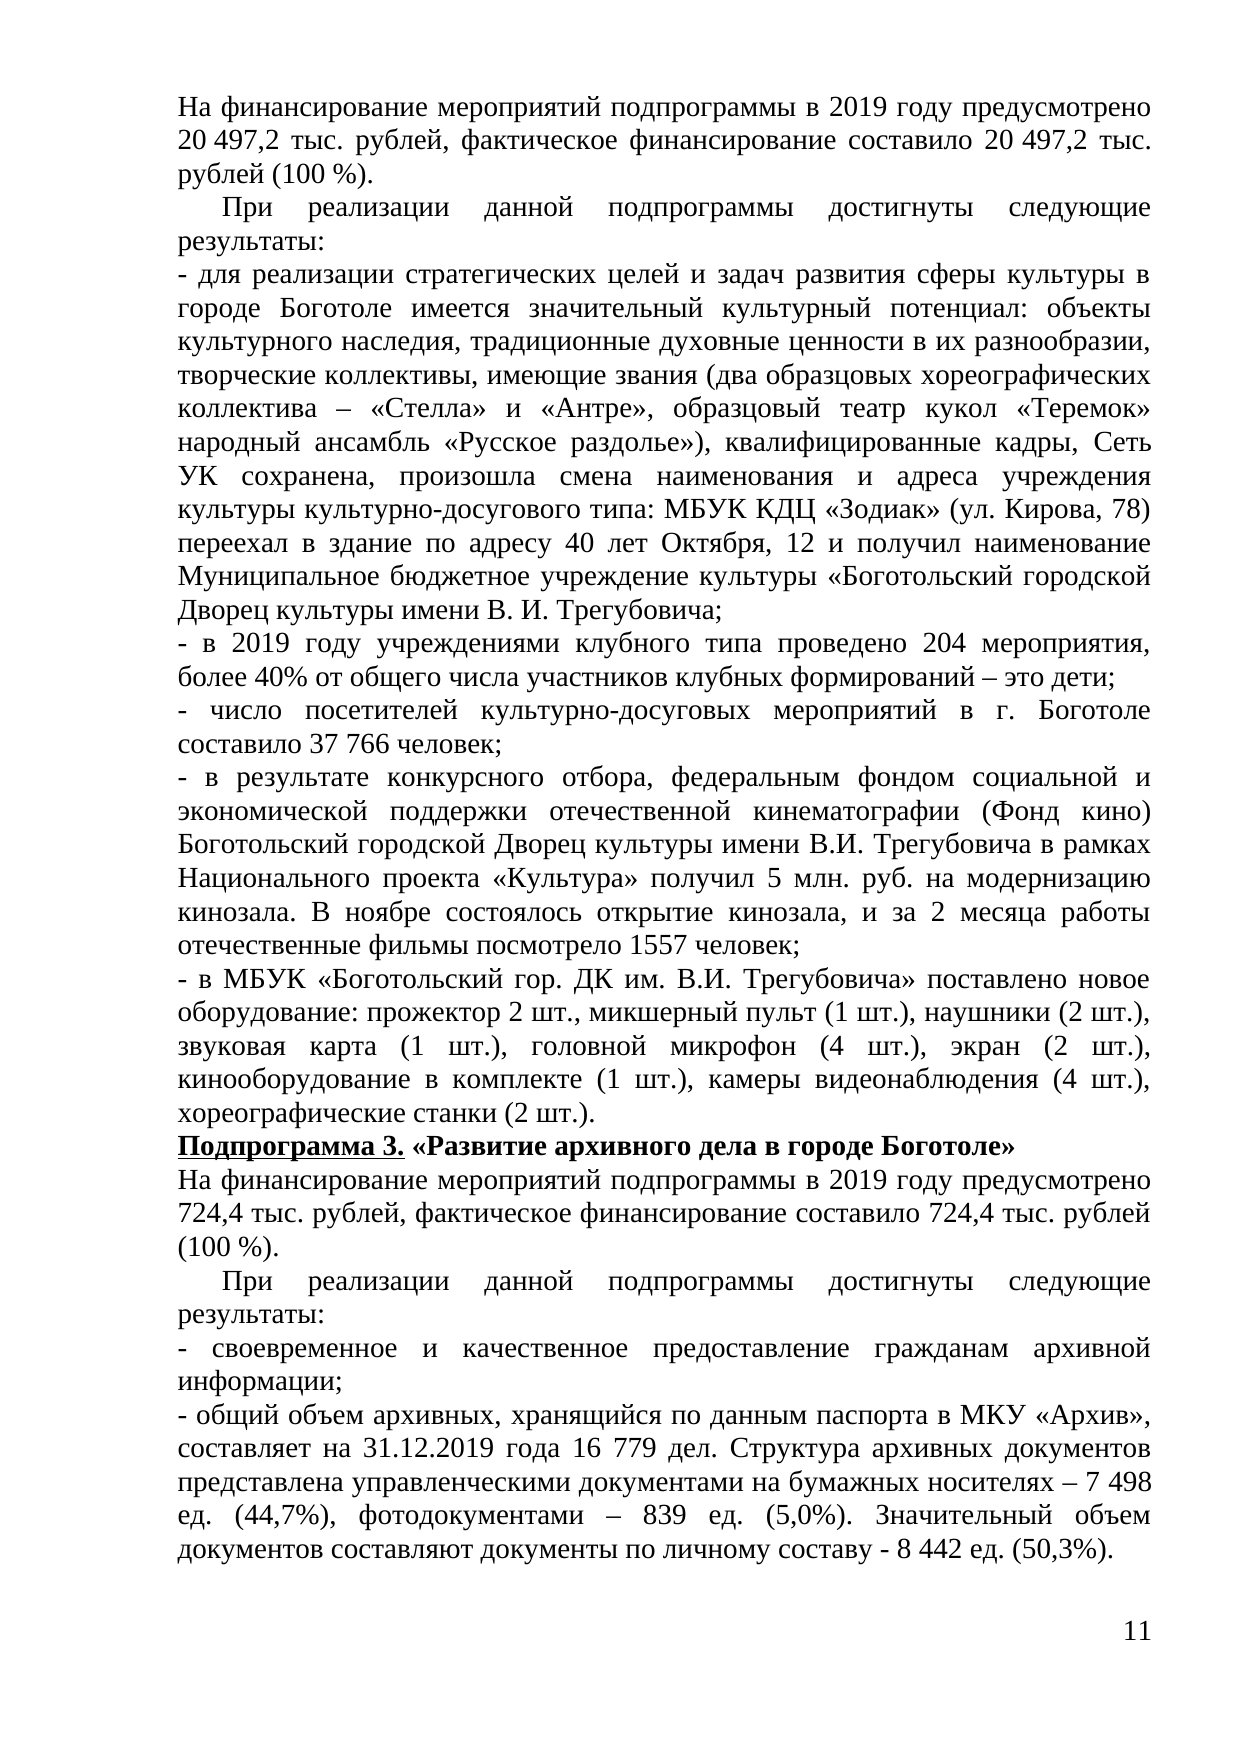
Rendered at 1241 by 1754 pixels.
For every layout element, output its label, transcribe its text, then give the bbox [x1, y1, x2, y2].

text - общий объем архивных, хранящийся по данным паспорта в МКУ «Архив», составляет на 31.12.2019 года 16 779 дел. Структура архивных документов представлена управленческими документами на бумажных носителях – 7 498 ед. (44,7%), фотодокументами – 839 ед. (5,0%). Значительный объем документов составляют документы по личному составу - 8 442 ед. (50,3%). [177, 1397, 1152, 1564]
text - в 2019 году учреждениями клубного типа проведено 204 мероприятия, более 40% от общего числа участников клубных формирований – это дети; [177, 625, 1152, 692]
text - в результате конкурсного отбора, федеральным фондом социальной и экономической поддержки отечественной кинематографии (Фонд кино) Боготольский городской Дворец культуры имени В.И. Трегубовича в рамках Национального проекта «Культура» получил 5 млн. руб. на модернизацию кинозала. В ноябре состоялось открытие кинозала, и за 2 месяца работы отечественные фильмы посмотрело 1557 человек; [177, 759, 1152, 961]
text При реализации данной подпрограммы достигнуты следующие результаты: [177, 189, 1152, 256]
text Подпрограмма 3. «Развитие архивного дела в городе Боготоле» [177, 1128, 1152, 1162]
text - число посетителей культурно-досуговых мероприятий в г. Боготоле составило 37 766 человек; [177, 692, 1152, 759]
text - в МБУК «Боготольский гор. ДК им. В.И. Трегубовича» поставлено новое оборудование: прожектор 2 шт., микшерный пульт (1 шт.), наушники (2 шт.), звуковая карта (1 шт.), головной микрофон (4 шт.), экран (2 шт.), кинооборудование в комплекте (1 шт.), камеры видеонаблюдения (4 шт.), хореографические станки (2 шт.). [177, 961, 1152, 1128]
text На финансирование мероприятий подпрограммы в 2019 году предусмотрено 20 497,2 тыс. рублей, фактическое финансирование составило 20 497,2 тыс. рублей (100 %). [177, 89, 1152, 189]
text При реализации данной подпрограммы достигнуты следующие результаты: [177, 1263, 1152, 1330]
text На финансирование мероприятий подпрограммы в 2019 году предусмотрено 724,4 тыс. рублей, фактическое финансирование составило 724,4 тыс. рублей (100 %). [177, 1162, 1152, 1263]
text - для реализации стратегических целей и задач развития сферы культуры в городе Боготоле имеется значительный культурный потенциал: объекты культурного наследия, традиционные духовные ценности в их разнообразии, творческие коллективы, имеющие звания (два образцовых хореографических коллектива – «Стелла» и «Антре», образцовый театр кукол «Теремок» народный ансамбль «Русское раздолье»), квалифицированные кадры, Сеть УК сохранена, произошла смена наименования и адреса учреждения культуры культурно-досугового типа: МБУК КДЦ «Зодиак» (ул. Кирова, 78) переехал в здание по адресу 40 лет Октября, 12 и получил наименование Муниципальное бюджетное учреждение культуры «Боготольский городской Дворец культуры имени В. И. Трегубовича; [177, 256, 1152, 625]
text - своевременное и качественное предоставление гражданам архивной информации; [177, 1330, 1152, 1397]
